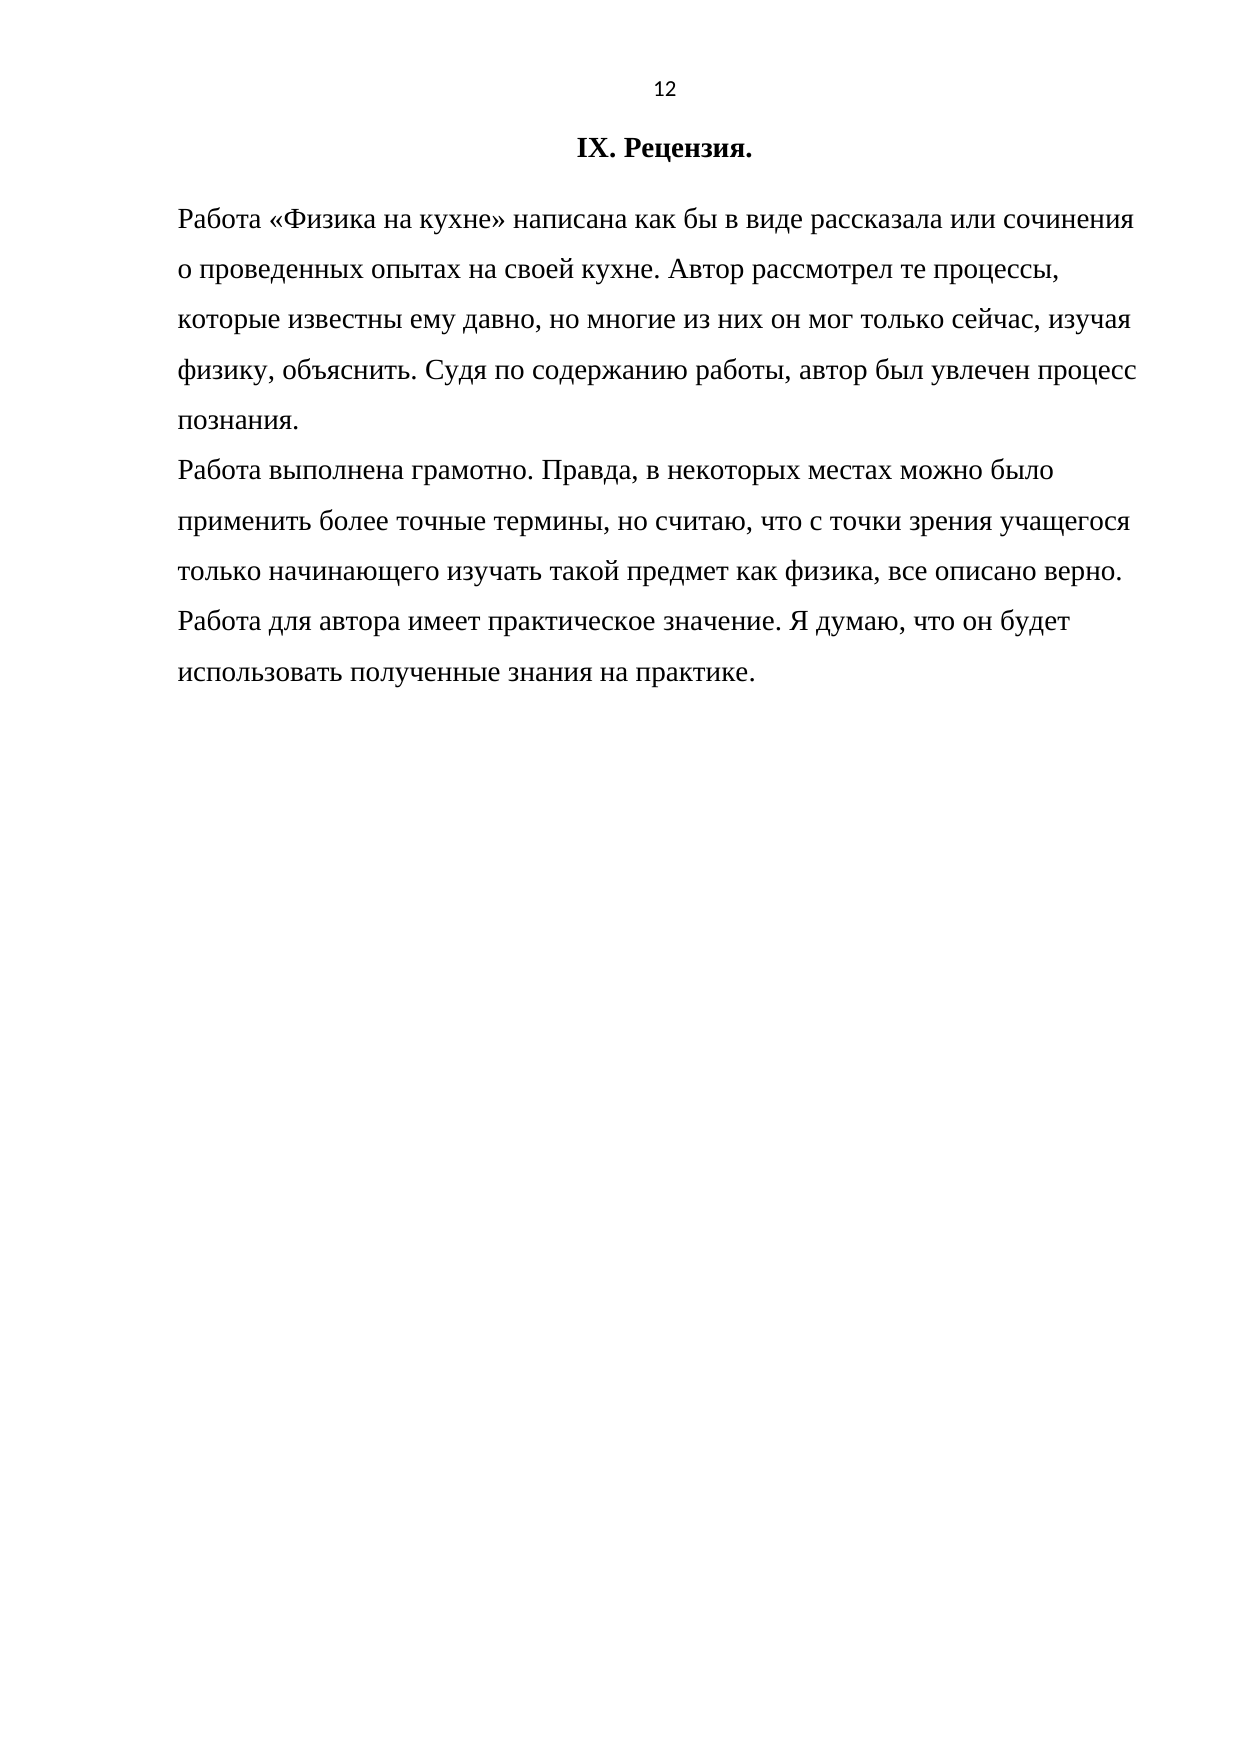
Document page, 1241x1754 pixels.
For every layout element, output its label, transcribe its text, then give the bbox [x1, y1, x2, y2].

text Работа для автора имеет практическое значение. Я думаю, что он будет использовать полученные знания на практике. [177, 603, 1152, 687]
text IX. Рецензия. [177, 130, 1152, 163]
text Работа «Физика на кухне» написана как бы в виде рассказала или сочинения о проведенных опытах на своей кухне. Автор рассмотрел те процессы, которые известны ему давно, но многие из них он мог только сейчас, изучая физику, объяснить. Судя по содержанию работы, автор был увлечен процесс познания. [177, 201, 1152, 436]
text Работа выполнена грамотно. Правда, в некоторых местах можно было применить более точные термины, но считаю, что с точки зрения учащегося только начинающего изучать такой предмет как физика, все описано верно. [177, 452, 1152, 587]
